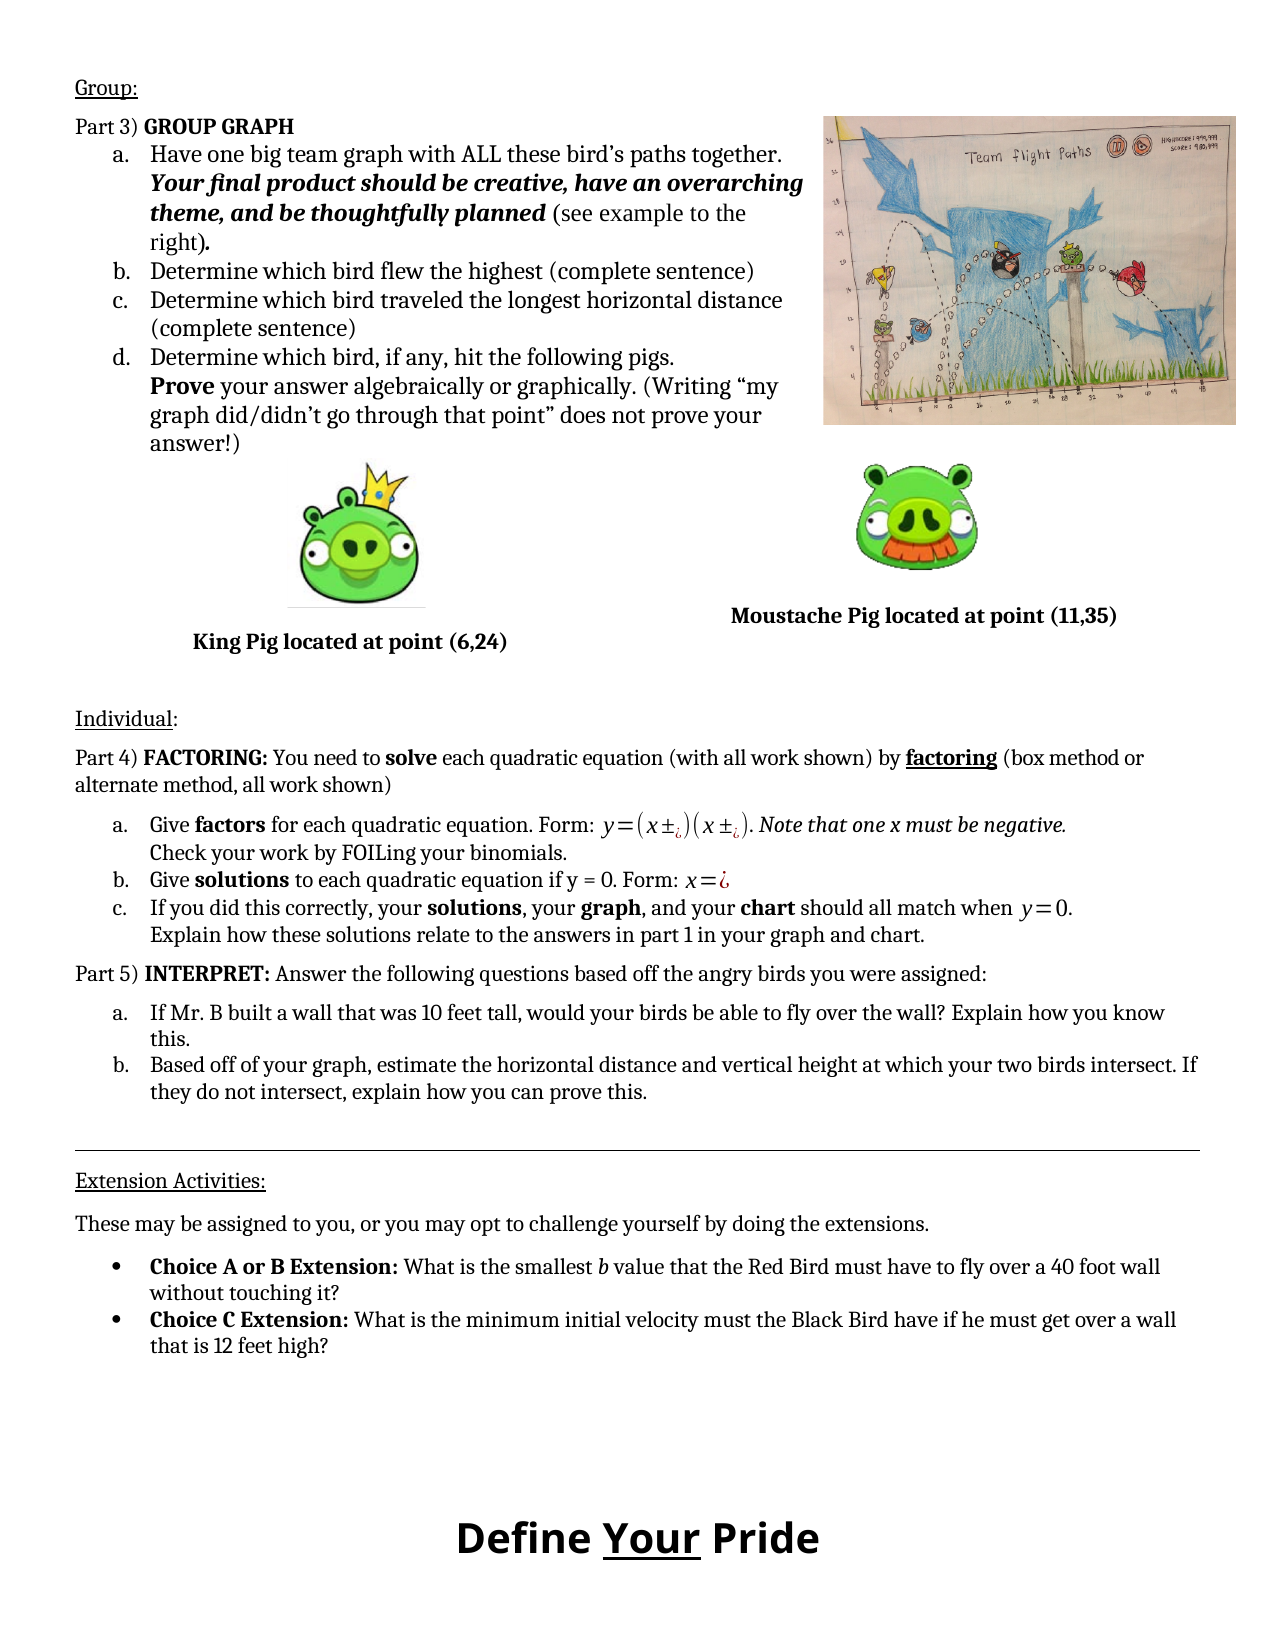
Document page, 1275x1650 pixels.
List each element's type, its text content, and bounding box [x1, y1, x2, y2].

list If Mr. B built a wall that was 10 feet tall, would your birds be able to fly over the wall? Explain how you know this. [112, 1029, 1200, 1082]
list Choice C Extension: What is the minimum initial velocity must the Black Bird have if he must get over a wall that is 12 feet high? [112, 1336, 1200, 1389]
list Give solutions to each quadratic equation if y = 0. Form: [112, 896, 1200, 924]
text Part 3) GROUP GRAPH [75, 114, 1200, 140]
text Part 4) FACTORING: You need to solve each quadratic equation (with all work shown) by factoring (box method or alternate method, all work shown) [75, 774, 1200, 827]
text Individual: [75, 736, 1200, 762]
list Check your work by FOILing your binomials. [150, 870, 1200, 896]
list Determine which bird flew the highest (complete sentence) [112, 257, 823, 286]
picture [275, 487, 426, 646]
list Determine which bird, if any, hit the following pigs. Prove your answer algebraically or graphically. (Writing “my graph did/didn’t go through that point” does not prove your answer!) [112, 401, 1200, 488]
list Have one big team graph with ALL these bird’s paths together. Your final product should be creative, have an overarching theme, and be thoughtfully planned (see example to the right). [112, 140, 823, 257]
text Extension Activities: [75, 1197, 1200, 1224]
picture [823, 116, 1236, 425]
list Determine which bird traveled the longest horizontal distance (complete sentence) [112, 315, 823, 372]
list Based off of your graph, estimate the horizontal distance and vertical height at which your two birds intersect. If they do not intersect, explain how you can prove this. [112, 1082, 1200, 1134]
text Part 5) INTERPRET: Answer the following questions based off the angry birds you were assigned: [75, 990, 1200, 1017]
list If you did this correctly, your solutions, your graph, and your chart should all match when . Explain how these solutions relate to the answers in part 1 in your graph and chart. [112, 924, 1200, 978]
list Choice A or B Extension: What is the smallest b value that the Red Bird must have to fly over a 40 foot wall without touching it? [112, 1283, 1200, 1336]
picture [842, 487, 1007, 621]
text Group: [75, 75, 1200, 101]
list Give factors for each quadratic equation. Form: . Note that one x must be negative. [112, 840, 1200, 870]
table_header Moustache Pig located at point (11,35) [638, 488, 1211, 697]
text These may be assigned to you, or you may opt to challenge yourself by doing the extensions. [75, 1240, 1200, 1267]
table_header King Pig located at point (6,24) [64, 488, 637, 697]
